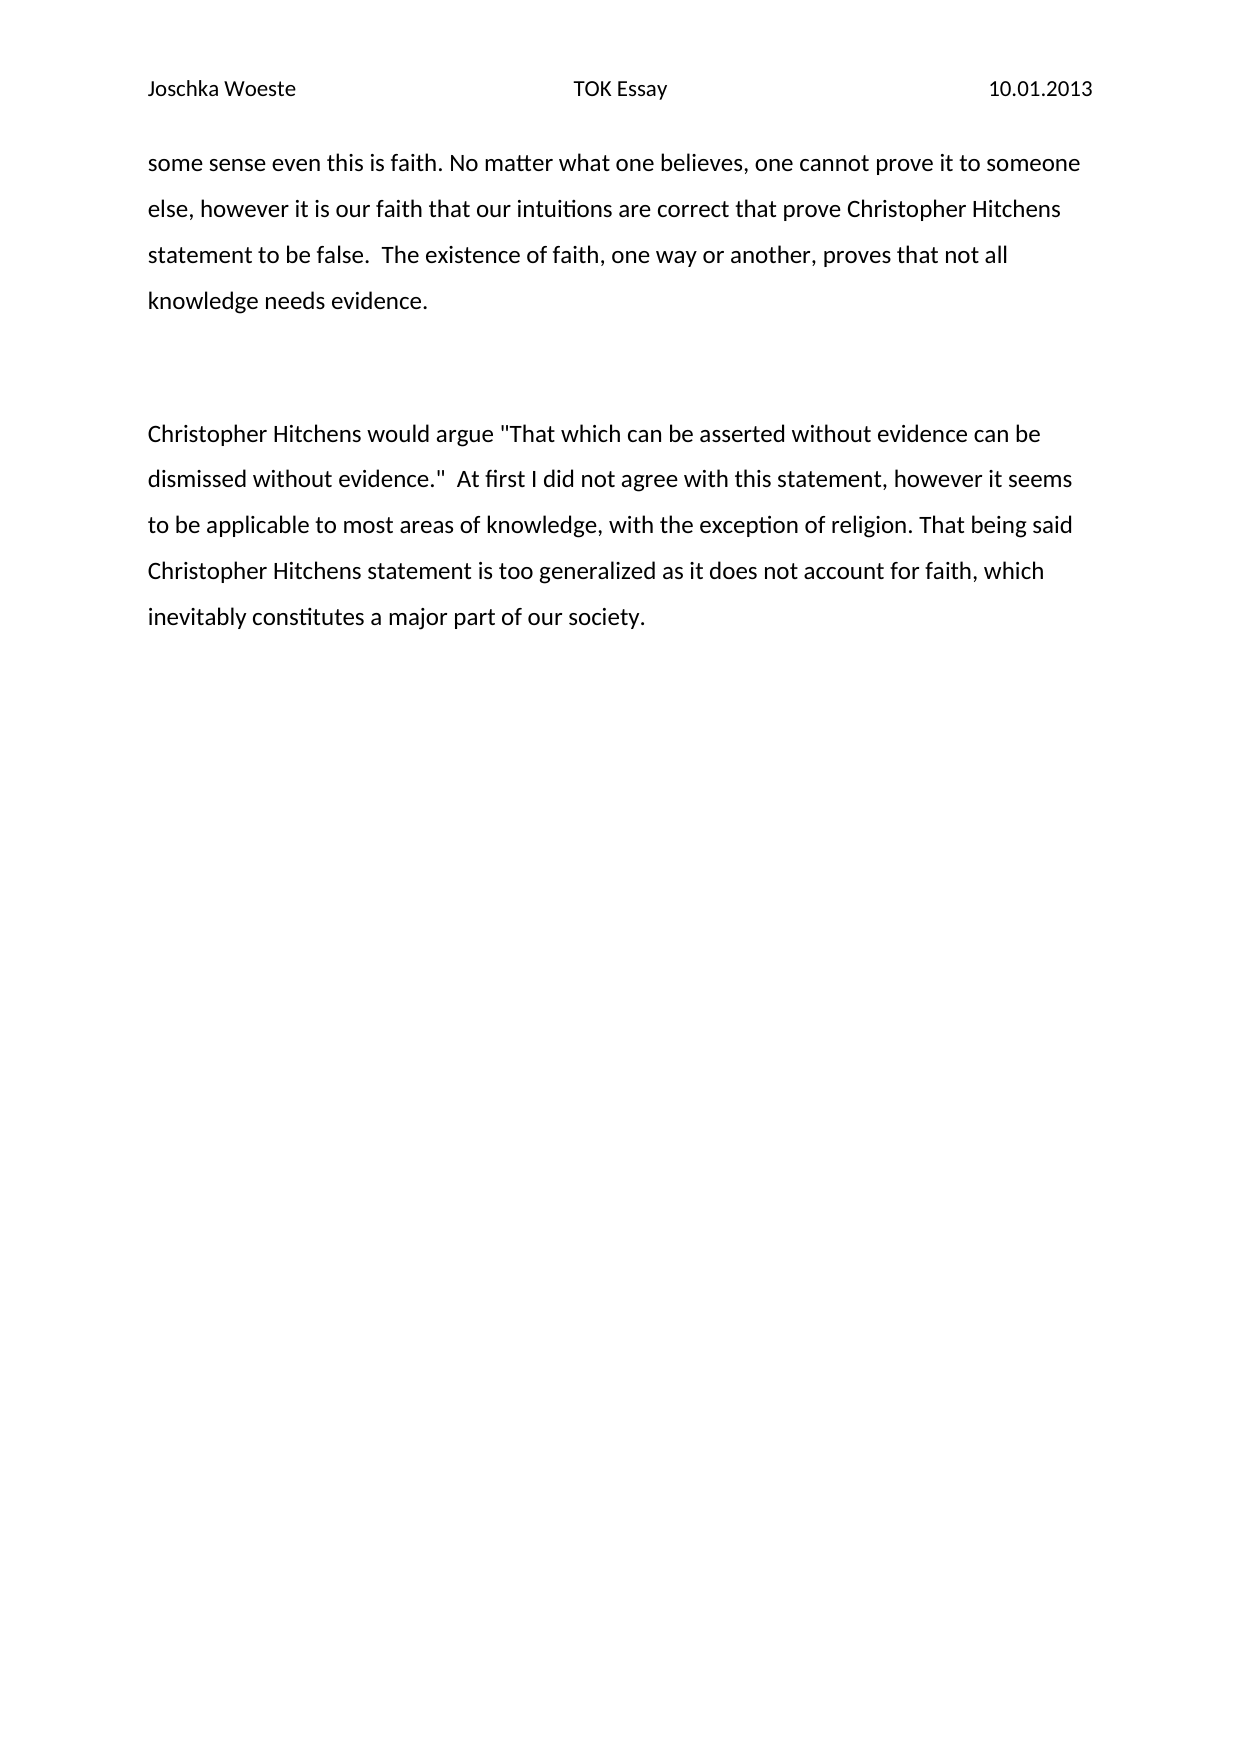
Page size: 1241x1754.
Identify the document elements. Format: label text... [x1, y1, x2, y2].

text Christopher Hitchens would argue "That which can be asserted without evidence can be dismissed without evidence." At first I did not agree with this statement, however it seems to be applicable to most areas of knowledge, with the exception of religion. That being said Christopher Hitchens statement is too generalized as it does not account for faith, which inevitably constitutes a major part of our society. [148, 418, 1093, 631]
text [148, 148, 1093, 315]
